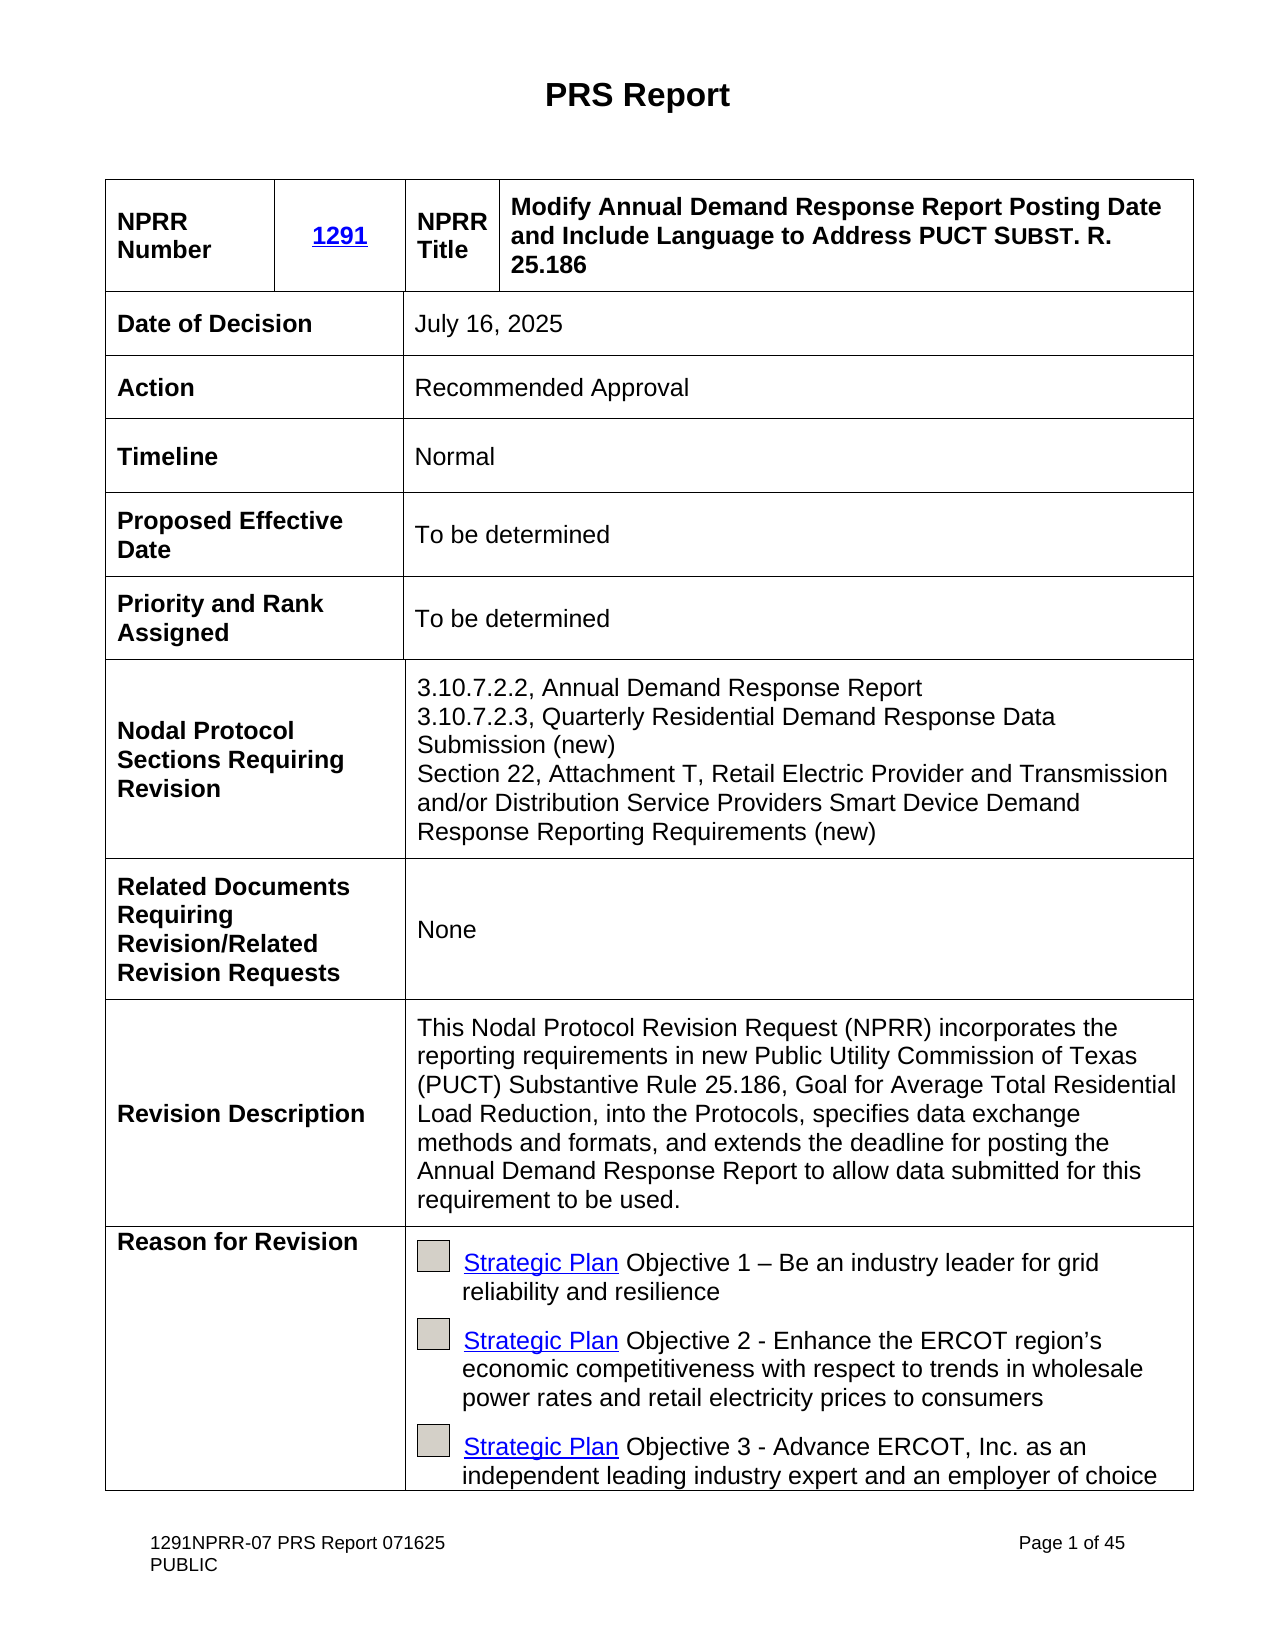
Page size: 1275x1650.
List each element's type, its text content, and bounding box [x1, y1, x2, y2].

table_header Modify Annual Demand Response Report Posting Date and Include Language to Address PUCT SUBST. R. 25.186 [500, 180, 1193, 291]
table_cell 3.10.7.2.2, Annual Demand Response Report 3.10.7.2.3, Quarterly Residential Demand Response Data Submission (new) Section 22, Attachment T, Retail Electric Provider and Transmission and/or Distribution Service Providers Smart Device Demand Response Reporting Requirements (new) [406, 660, 1193, 858]
table_cell Normal [404, 419, 1193, 492]
table_cell Date of Decision [106, 292, 403, 355]
table_cell Recommended Approval [404, 356, 1193, 418]
table_cell Related Documents Requiring Revision/Related Revision Requests [106, 859, 405, 999]
table_cell Nodal Protocol Sections Requiring Revision [106, 660, 405, 858]
table_cell Priority and Rank Assigned [106, 577, 403, 659]
table_cell To be determined [404, 577, 1193, 659]
table_header NPRR Number [106, 180, 274, 291]
table_cell Revision Description [106, 1000, 405, 1226]
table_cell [406, 1227, 1193, 1490]
table_cell July 16, 2025 [404, 292, 1193, 355]
table_header NPRR Title [406, 180, 499, 291]
table_header 1291 [275, 180, 405, 291]
table_cell None [406, 859, 1193, 999]
table_cell To be determined [404, 493, 1193, 576]
table_cell This Nodal Protocol Revision Request (NPRR) incorporates the reporting requirements in new Public Utility Commission of Texas (PUCT) Substantive Rule 25.186, Goal for Average Total Residential Load Reduction, into the Protocols, specifies data exchange methods and formats, and extends the deadline for posting the Annual Demand Response Report to allow data submitted for this requirement to be used. [406, 1000, 1193, 1226]
table_cell Reason for Revision [106, 1227, 405, 1490]
table_cell Action [106, 356, 403, 418]
table_cell Timeline [106, 419, 403, 492]
table_cell Proposed Effective Date [106, 493, 403, 576]
